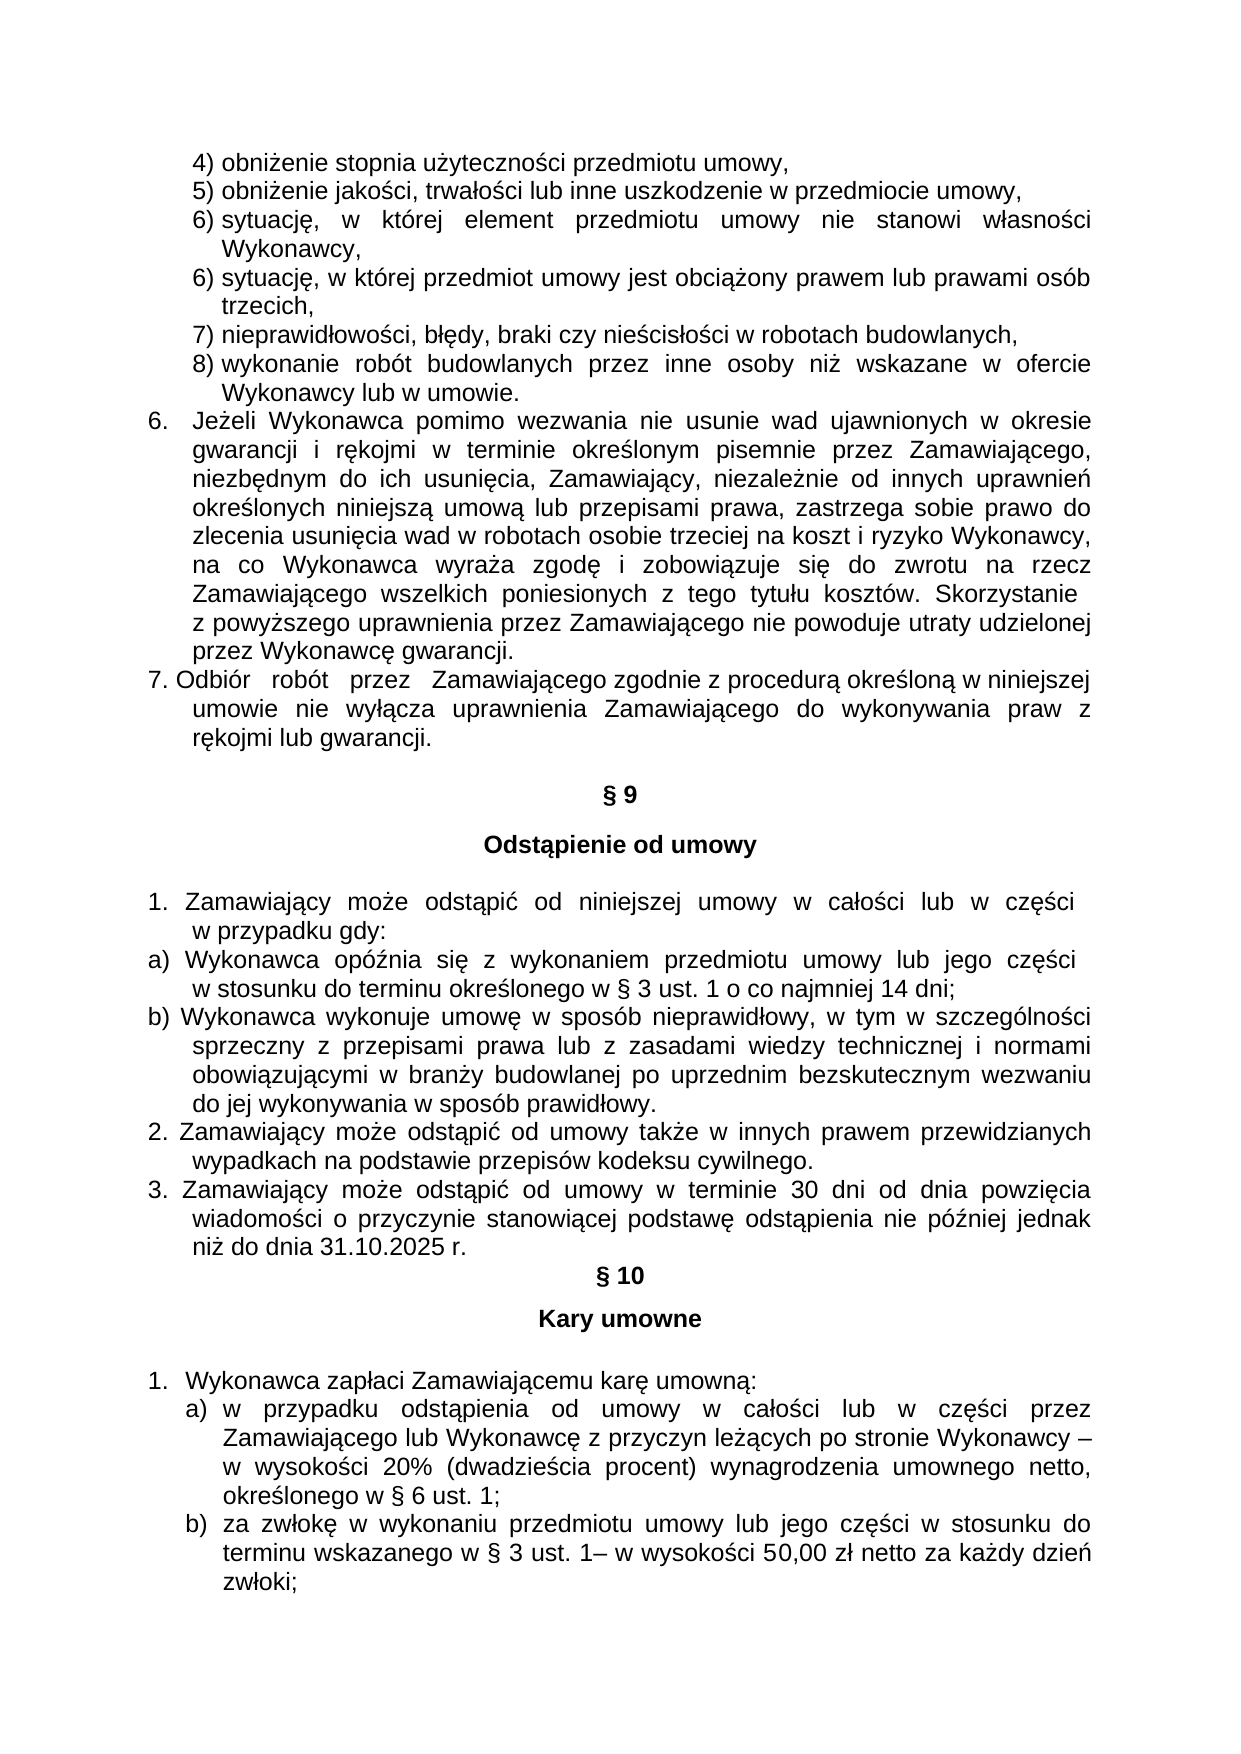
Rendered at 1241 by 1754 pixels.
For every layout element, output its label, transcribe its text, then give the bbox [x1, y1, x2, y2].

text 6. Jeżeli Wykonawca pomimo wezwania nie usunie wad ujawnionych w okresie gwarancji i rękojmi w terminie określonym pisemnie przez Zamawiającego, niezbędnym do ich usunięcia, Zamawiający, niezależnie od innych uprawnień określonych niniejszą umową lub przepisami prawa, zastrzega sobie prawo do zlecenia usunięcia wad w robotach osobie trzeciej na koszt i ryzyko Wykonawcy, na co Wykonawca wyraża zgodę i zobowiązuje się do zwrotu na rzecz Zamawiającego wszelkich poniesionych z tego tytułu kosztów. Skorzystanie z powyższego uprawnienia przez Zamawiającego nie powoduje utraty udzielonej przez Wykonawcę gwarancji. [148, 406, 1093, 665]
text 7. Odbiór robót przez Zamawiającego zgodnie z procedurą określoną w niniejszej umowie nie wyłącza uprawnienia Zamawiającego do wykonywania praw z rękojmi lub gwarancji. [148, 665, 1093, 751]
text 6) sytuację, w której przedmiot umowy jest obciążony prawem lub prawami osób trzecich, [192, 263, 1093, 320]
text § 10 [148, 1261, 1093, 1290]
text b) Wykonawca wykonuje umowę w sposób nieprawidłowy, w tym w szczególności sprzeczny z przepisami prawa lub z zasadami wiedzy technicznej i normami obowiązującymi w branży budowlanej po uprzednim bezskutecznym wezwaniu do jej wykonywania w sposób prawidłowy. [148, 1002, 1093, 1117]
text 5) obniżenie jakości, trwałości lub inne uszkodzenie w przedmiocie umowy, [192, 176, 1093, 205]
text 6) sytuację, w której element przedmiotu umowy nie stanowi własności Wykonawcy, [192, 205, 1093, 263]
text Kary umowne [148, 1292, 1093, 1337]
list za zwłokę w wykonaniu przedmiotu umowy lub jego części w stosunku do terminu wskazanego w § 3 ust. 1– w wysokości 50,00 zł netto za każdy dzień zwłoki; [185, 1509, 1093, 1596]
text Odstąpienie od umowy [148, 830, 1093, 859]
text 2. Zamawiający może odstąpić od umowy także w innych prawem przewidzianych wypadkach na podstawie przepisów kodeksu cywilnego. [148, 1117, 1093, 1175]
list Wykonawca zapłaci Zamawiającemu karę umowną: [148, 1366, 1093, 1394]
list w przypadku odstąpienia od umowy w całości lub w części przez Zamawiającego lub Wykonawcę z przyczyn leżących po stronie Wykonawcy – w wysokości 20% (dwadzieścia procent) wynagrodzenia umownego netto, określonego w § 6 ust. 1; [185, 1394, 1093, 1509]
text 1. Zamawiający może odstąpić od niniejszej umowy w całości lub w części w przypadku gdy: [148, 887, 1093, 945]
text 4) obniżenie stopnia użyteczności przedmiotu umowy, [192, 148, 1093, 176]
text a) Wykonawca opóźnia się z wykonaniem przedmiotu umowy lub jego części w stosunku do terminu określonego w § 3 ust. 1 o co najmniej 14 dni; [148, 945, 1093, 1002]
text 8) wykonanie robót budowlanych przez inne osoby niż wskazane w ofercie Wykonawcy lub w umowie. [192, 349, 1093, 406]
text 3. Zamawiający może odstąpić od umowy w terminie 30 dni od dnia powzięcia wiadomości o przyczynie stanowiącej podstawę odstąpienia nie później jednak niż do dnia 31.10.2025 r. [148, 1175, 1093, 1261]
text 7) nieprawidłowości, błędy, braki czy nieścisłości w robotach budowlanych, [192, 320, 1093, 349]
text § 9 [148, 780, 1093, 809]
